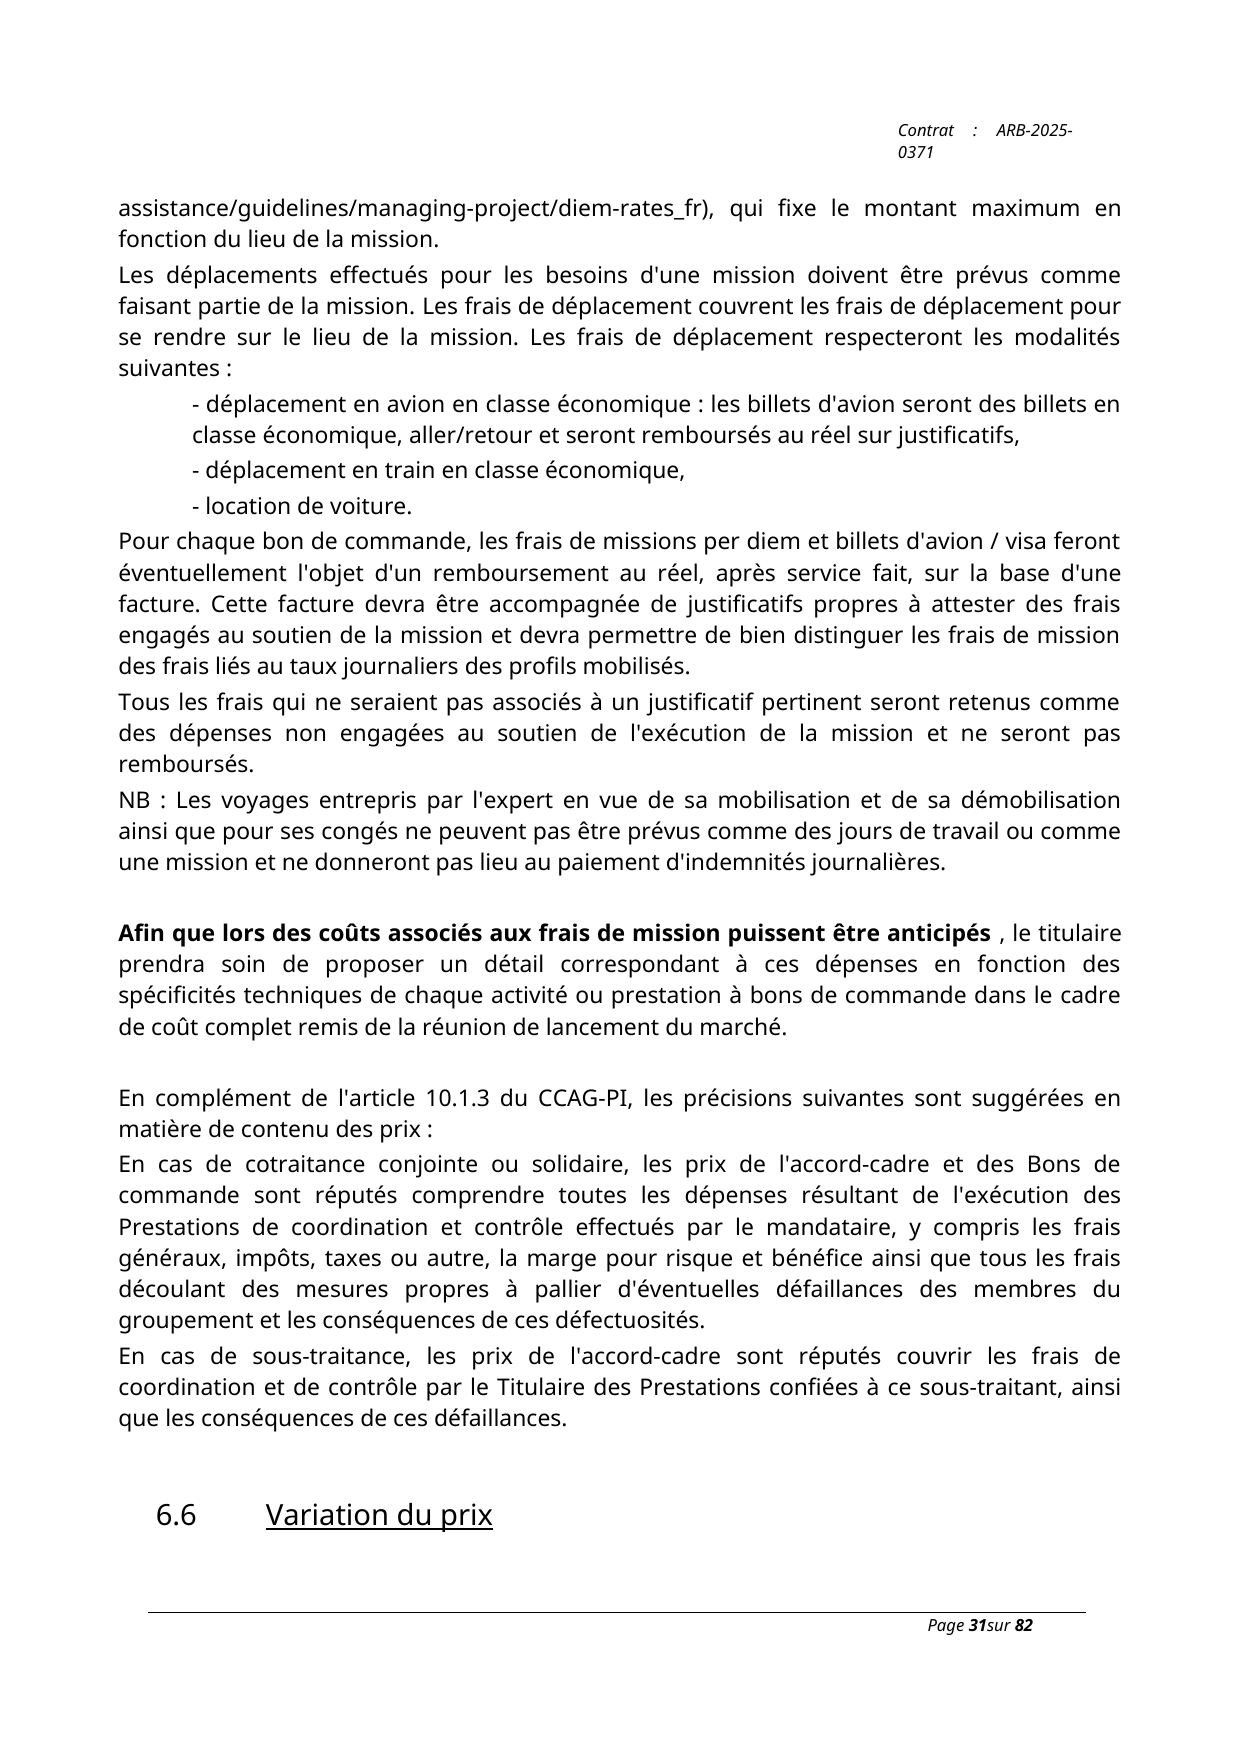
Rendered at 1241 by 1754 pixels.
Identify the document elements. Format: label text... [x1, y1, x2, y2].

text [118, 192, 1122, 254]
text Pour chaque bon de commande, les frais de missions per diem et billets d'avion / visa feront éventuellement l'objet d'un remboursement au réel, après service fait, sur la base d'une facture. Cette facture devra être accompagnée de justificatifs propres à attester des frais engagés au soutien de la mission et devra permettre de bien distinguer les frais de mission des frais liés au taux journaliers des profils mobilisés. [118, 525, 1122, 682]
text NB : Les voyages entrepris par l'expert en vue de sa mobilisation et de sa démobilisation ainsi que pour ses congés ne peuvent pas être prévus comme des jours de travail ou comme une mission et ne donneront pas lieu au paiement d'indemnités journalières. [118, 784, 1122, 877]
text - déplacement en avion en classe économique : les billets d'avion seront des billets en classe économique, aller/retour et seront remboursés au réel sur justificatifs, [192, 388, 1122, 450]
text Variation du prix [156, 1494, 1122, 1534]
text - location de voiture. [192, 490, 1122, 521]
text Les déplacements effectués pour les besoins d'une mission doivent être prévus comme faisant partie de la mission. Les frais de déplacement couvrent les frais de déplacement pour se rendre sur le lieu de la mission. Les frais de déplacement respecteront les modalités suivantes : [118, 259, 1122, 384]
text Tous les frais qui ne seraient pas associés à un justificatif pertinent seront retenus comme des dépenses non engagées au soutien de l'exécution de la mission et ne seront pas remboursés. [118, 686, 1122, 779]
text Afin que lors des coûts associés aux frais de mission puissent être anticipés , le titulaire prendra soin de proposer un détail correspondant à ces dépenses en fonction des spécificités techniques de chaque activité ou prestation à bons de commande dans le cadre de coût complet remis de la réunion de lancement du marché. [118, 917, 1122, 1042]
text En cas de sous-traitance, les prix de l'accord-cadre sont réputés couvrir les frais de coordination et de contrôle par le Titulaire des Prestations confiées à ce sous-traitant, ainsi que les conséquences de ces défaillances. [118, 1340, 1122, 1434]
text En complément de l'article 10.1.3 du CCAG-PI, les précisions suivantes sont suggérées en matière de contenu des prix : [118, 1082, 1122, 1144]
text - déplacement en train en classe économique, [192, 454, 1122, 486]
text En cas de cotraitance conjointe ou solidaire, les prix de l'accord-cadre et des Bons de commande sont réputés comprendre toutes les dépenses résultant de l'exécution des Prestations de coordination et contrôle effectués par le mandataire, y compris les frais généraux, impôts, taxes ou autre, la marge pour risque et bénéfice ainsi que tous les frais découlant des mesures propres à pallier d'éventuelles défaillances des membres du groupement et les conséquences de ces défectuosités. [118, 1148, 1122, 1336]
